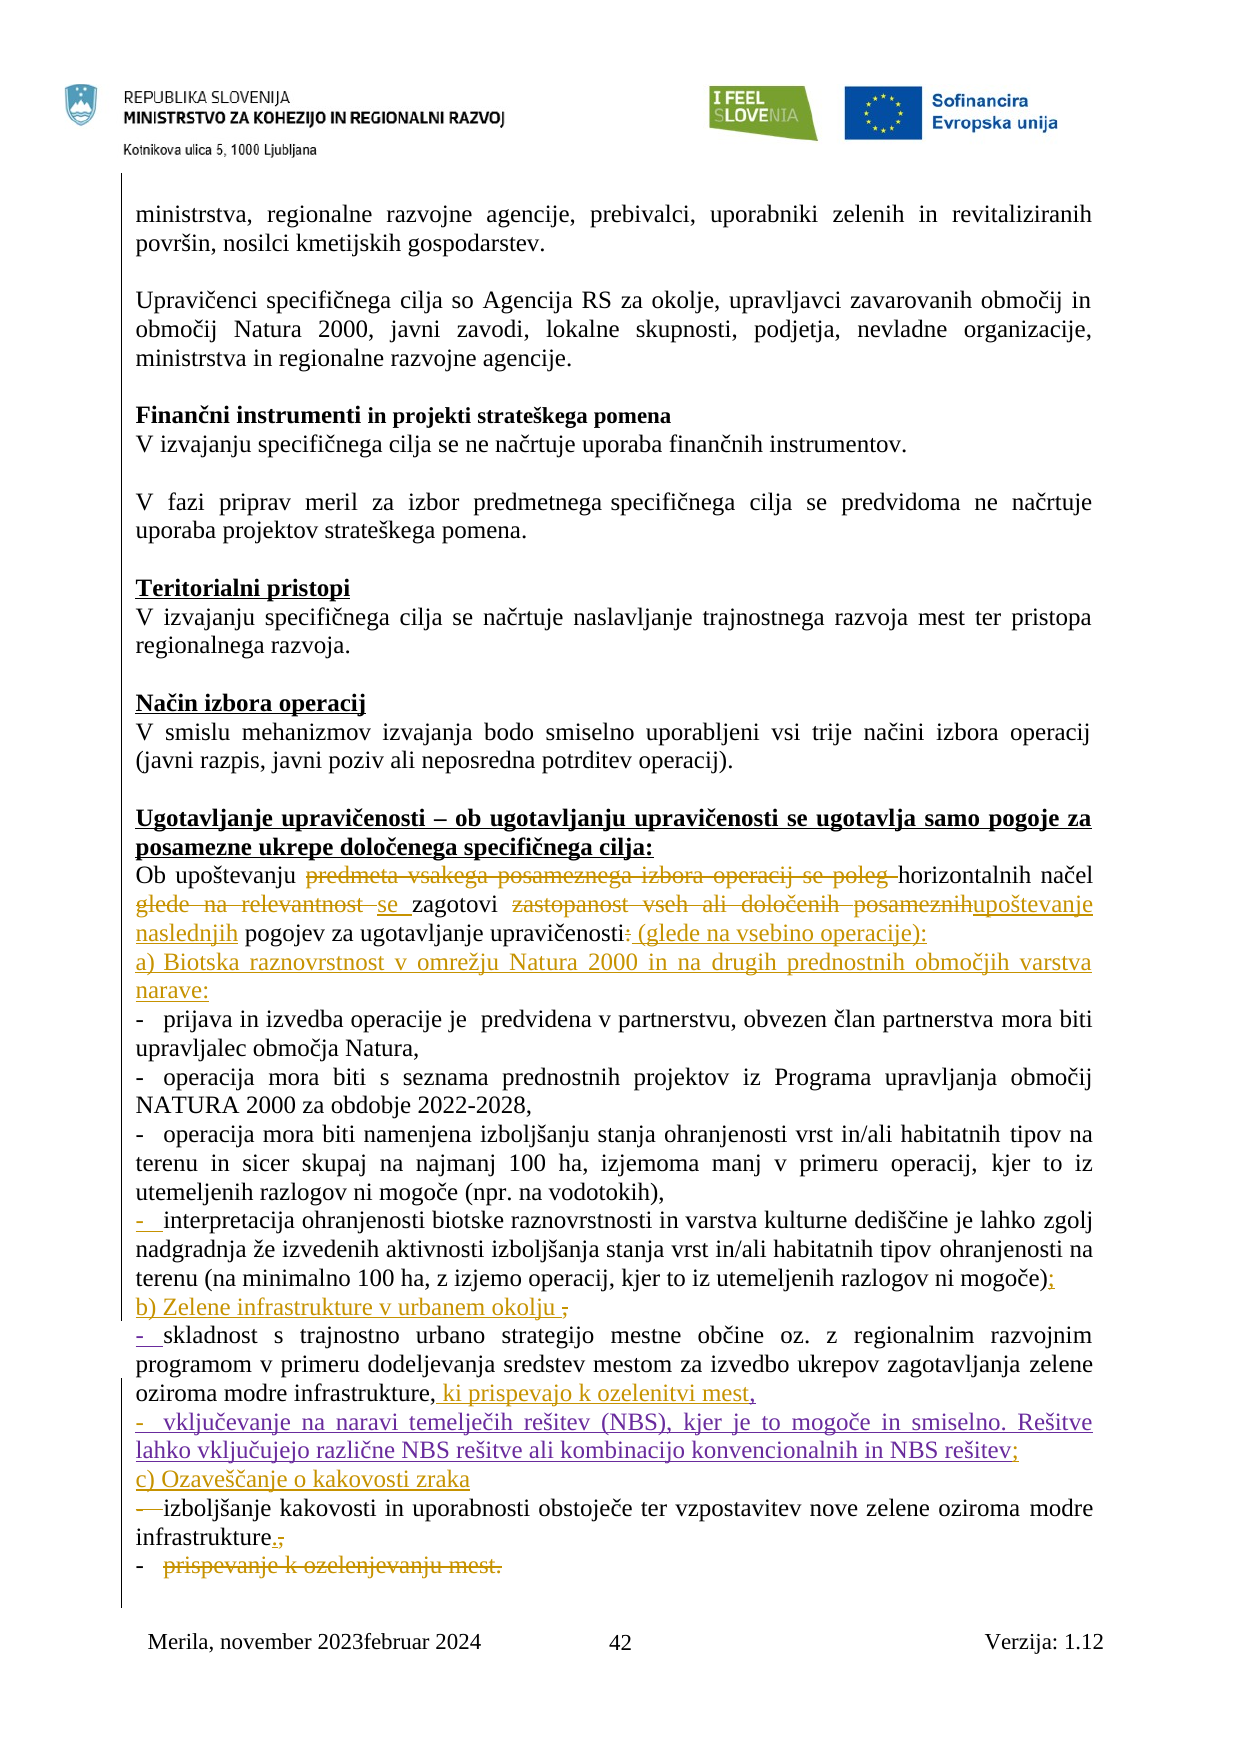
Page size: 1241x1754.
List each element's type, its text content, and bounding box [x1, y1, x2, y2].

text V fazi priprav meril za izbor predmetnega specifičnega cilja se predvidoma ne načrtuje uporaba projektov strateškega pomena. [135, 487, 1093, 544]
text ministrstva, regionalne razvojne agencije, prebivalci, uporabniki zelenih in revitaliziranih površin, nosilci kmetijskih gospodarstev. [135, 199, 1092, 257]
text Finančni instrumenti in projekti strateškega pomena [135, 401, 1105, 429]
list izboljšanje kakovosti in uporabnosti obstoječe ter vzpostavitev nove zelene oziroma modre infrastrukture [135, 1493, 1093, 1551]
subtitle Ugotavljanje upravičenosti – ob ugotavljanju upravičenosti se ugotavlja samo pogoje za posamezne ukrepe določenega specifičnega cilja: [135, 803, 1092, 828]
list operacija mora biti namenjena izboljšanju stanja ohranjenosti vrst in/ali habitatnih tipov na terenu in sicer skupaj na najmanj 100 ha, izjemoma manj v primeru operacij, kjer to iz utemeljenih razlogov ni mogoče (npr. na vodotokih), [135, 1119, 1093, 1206]
list skladnost s trajnostno urbano strategijo mestne občine oz. z regionalnim razvojnim programom v primeru dodeljevanja sredstev mestom za izvedbo ukrepov zagotavljanja zelene oziroma modre infrastrukture, [135, 1321, 1093, 1407]
subtitle Ugotavljanje upravičenosti – ob ugotavljanju upravičenosti se ugotavlja samo pogoje za posamezne ukrepe določenega specifičnega cilja: [135, 829, 1092, 861]
subtitle Način izbora operacij [135, 688, 1105, 717]
text V smislu mehanizmov izvajanja bodo smiselno uporabljeni vsi trije načini izbora operacij (javni razpis, javni poziv ali neposredna potrditev operacij). [135, 717, 1092, 774]
text V izvajanju specifičnega cilja se načrtuje naslavljanje trajnostnega razvoja mest ter pristopa regionalnega razvoja. [135, 602, 1092, 659]
list operacija mora biti s seznama prednostnih projektov iz Programa upravljanja območij NATURA 2000 za obdobje 2022-2028, [135, 1062, 1093, 1119]
picture [64, 84, 1058, 158]
text Upravičenci specifičnega cilja so Agencija RS za okolje, upravljavci zavarovanih območij in območij Natura 2000, javni zavodi, lokalne skupnosti, podjetja, nevladne organizacije, ministrstva in regionalne razvojne agencije. [135, 286, 1093, 372]
text Ob upoštevanju horizontalnih načel zagotovi pogojev za ugotavljanje upravičenosti [135, 861, 1093, 947]
list prijava in izvedba operacije je predvidena v partnerstvu, obvezen član partnerstva mora biti upravljalec območja Natura, [135, 1004, 1093, 1062]
list interpretacija ohranjenosti biotske raznovrstnosti in varstva kulturne dediščine je lahko zgolj nadgradnja že izvedenih aktivnosti izboljšanja stanja vrst in/ali habitatnih tipov ohranjenosti na terenu (na minimalno 100 ha, z izjemo operacij, kjer to iz utemeljenih razlogov ni mogoče) [135, 1206, 1093, 1292]
text V izvajanju specifičnega cilja se ne načrtuje uporaba finančnih instrumentov. [135, 429, 1105, 458]
subtitle Teritorialni pristopi [135, 573, 1105, 602]
